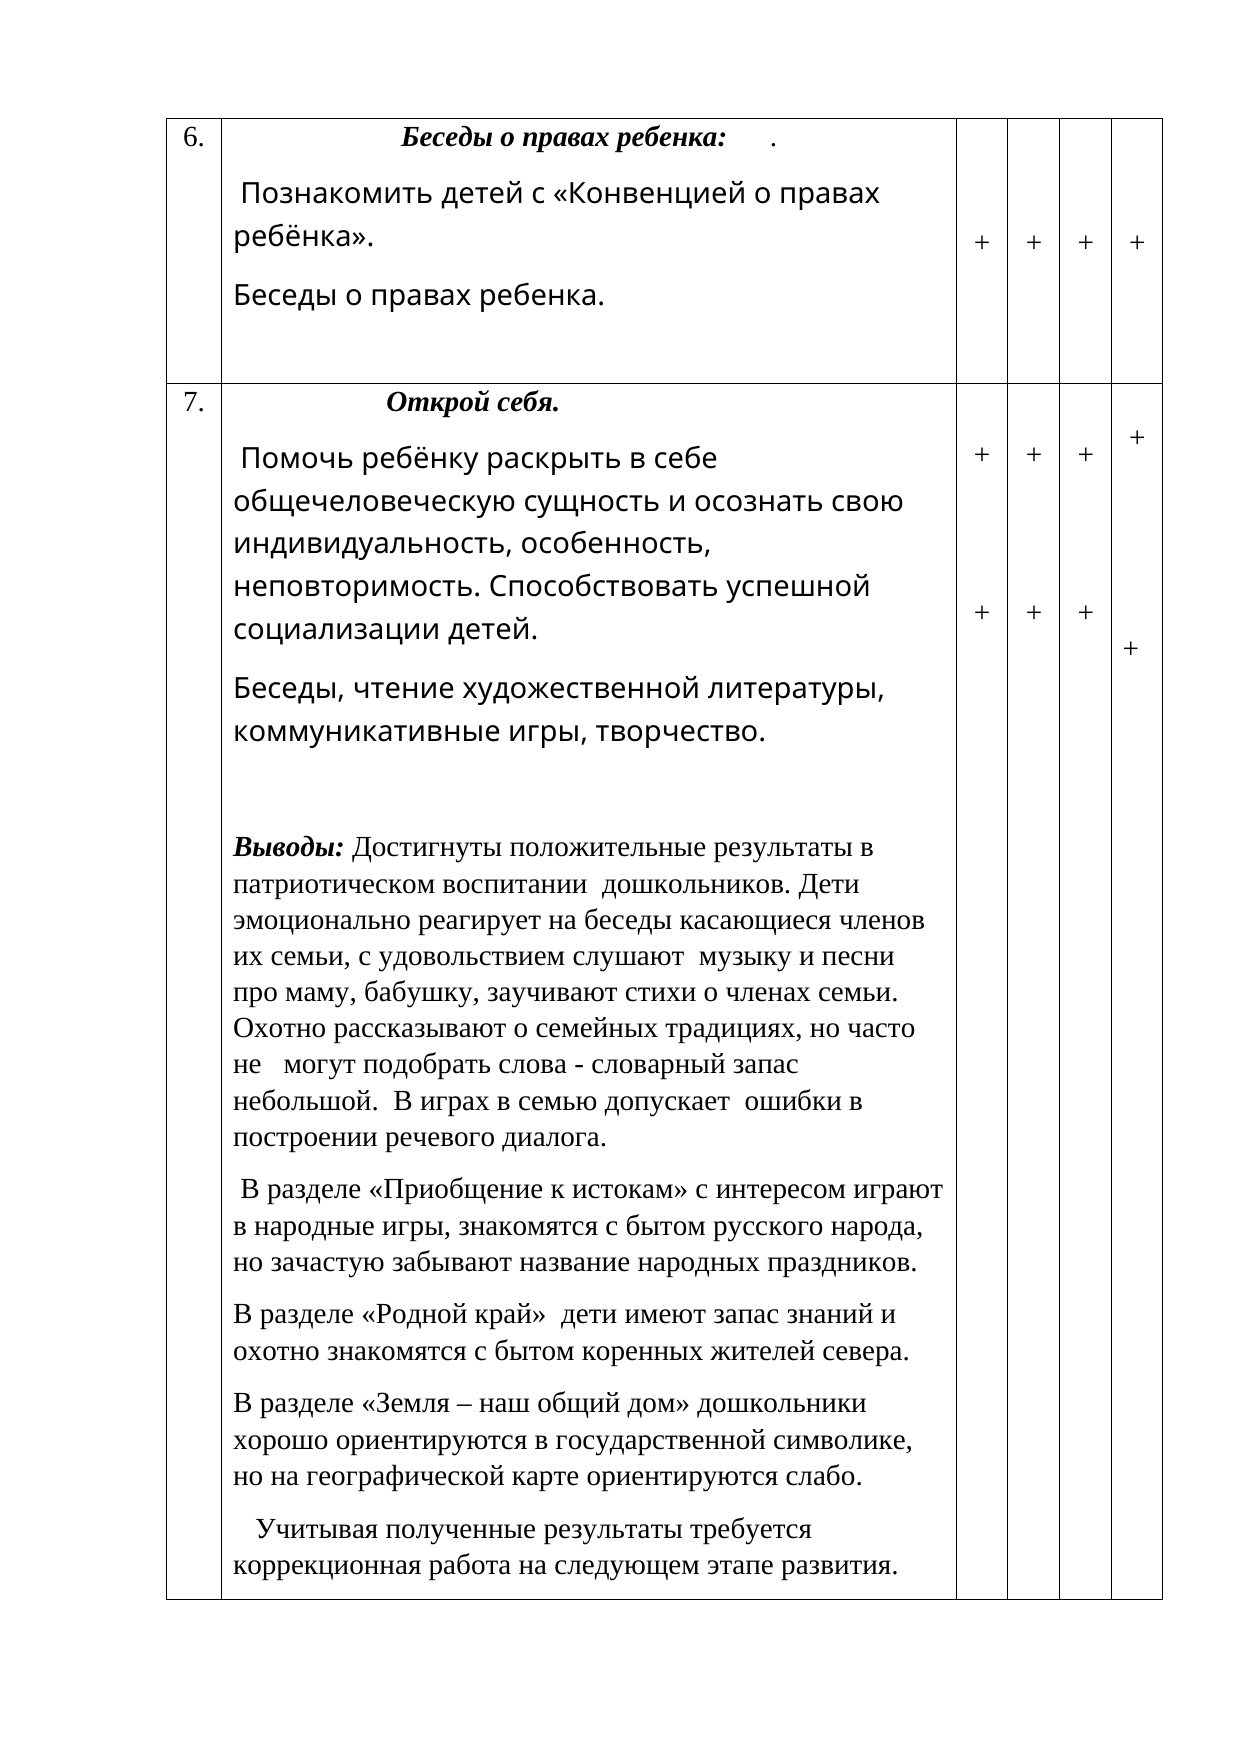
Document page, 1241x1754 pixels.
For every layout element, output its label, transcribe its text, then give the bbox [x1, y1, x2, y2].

table_cell Беседы о правах ребенка: . Познакомить детей с «Конвенцией о правах ребёнка». Беседы о правах ребенка. [222, 119, 956, 383]
table_cell + + [1060, 384, 1111, 1599]
table_cell + + [1008, 384, 1059, 1599]
table_cell + + [1112, 384, 1162, 1599]
table_cell 6. [167, 119, 221, 383]
table_cell + [1060, 119, 1111, 383]
table_cell + [1008, 119, 1059, 383]
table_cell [222, 384, 956, 1599]
table_cell + [1112, 119, 1162, 383]
table_cell + + [957, 384, 1007, 1599]
table_cell 7. [167, 384, 221, 1599]
table_cell + [957, 119, 1007, 383]
